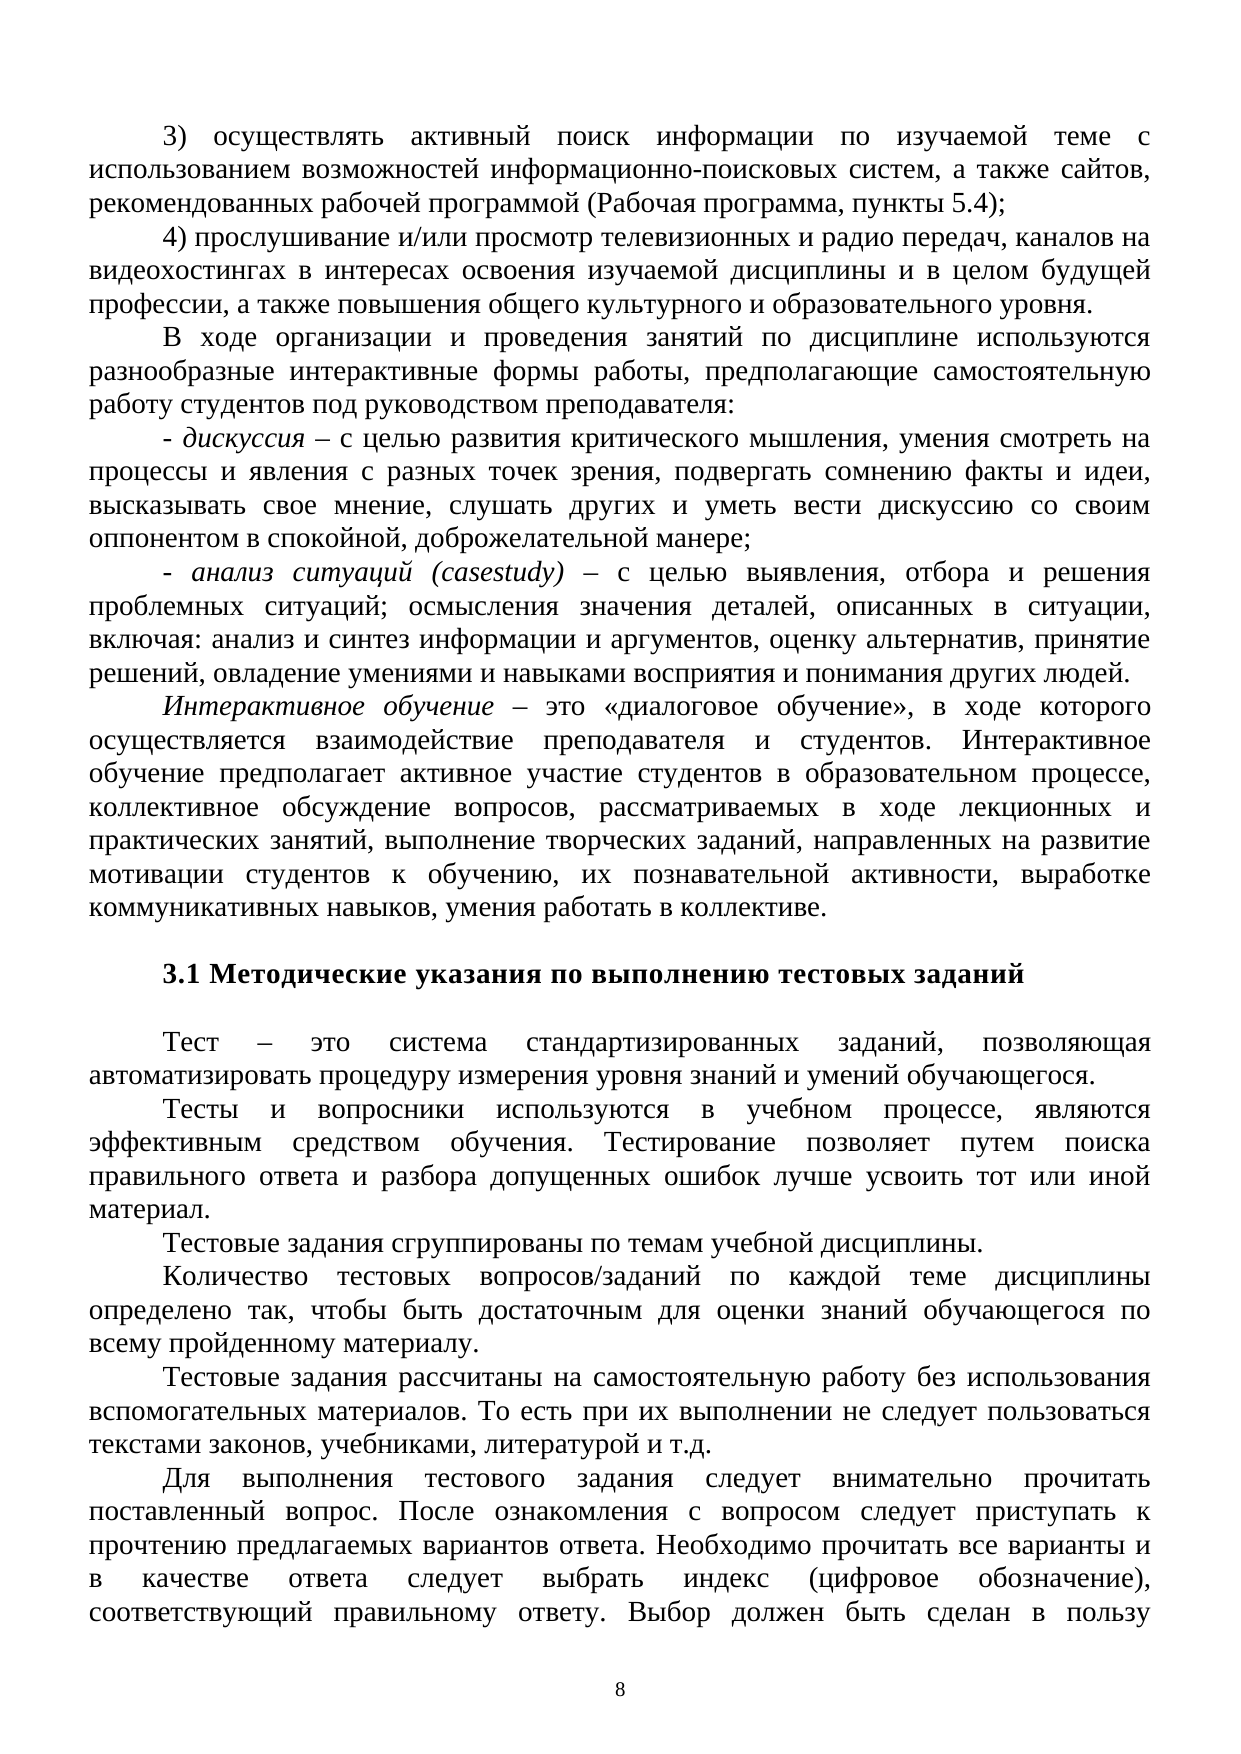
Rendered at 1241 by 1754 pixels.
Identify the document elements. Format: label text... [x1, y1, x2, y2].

text Тестовые задания рассчитаны на самостоятельную работу без использования вспомогательных материалов. То есть при их выполнении не следует пользоваться текстами законов, учебниками, литературой и т.д. [89, 1359, 1152, 1460]
text Интерактивное обучение – это «диалоговое обучение», в ходе которого осуществляется взаимодействие преподавателя и студентов. Интерактивное обучение предполагает активное участие студентов в образовательном процессе, коллективное обсуждение вопросов, рассматриваемых в ходе лекционных и практических занятий, выполнение творческих заданий, направленных на развитие мотивации студентов к обучению, их познавательной активности, выработке коммуникативных навыков, умения работать в коллективе. [89, 688, 1152, 923]
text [89, 1460, 1152, 1627]
text Тест – это система стандартизированных заданий, позволяющая автоматизировать процедуру измерения уровня знаний и умений обучающегося. [89, 1024, 1152, 1091]
text 3.1 Методические указания по выполнению тестовых заданий [89, 957, 1152, 990]
text В ходе организации и проведения занятий по дисциплине используются разнообразные интерактивные формы работы, предполагающие самостоятельную работу студентов под руководством преподавателя: [89, 319, 1152, 420]
text 4) прослушивание и/или просмотр телевизионных и радио передач, каналов на видеохостингах в интересах освоения изучаемой дисциплины и в целом будущей профессии, а также повышения общего культурного и образовательного уровня. [89, 219, 1152, 319]
text 3) осуществлять активный поиск информации по изучаемой теме с использованием возможностей информационно-поисковых систем, а также сайтов, рекомендованных рабочей программой (Рабочая программа, пункты 5.4); [89, 118, 1152, 219]
text Тестовые задания сгруппированы по темам учебной дисциплины. [89, 1225, 1152, 1258]
text Тесты и вопросники используются в учебном процессе, являются эффективным средством обучения. Тестирование позволяет путем поиска правильного ответа и разбора допущенных ошибок лучше усвоить тот или иной материал. [89, 1091, 1152, 1225]
text Количество тестовых вопросов/заданий по каждой теме дисциплины определено так, чтобы быть достаточным для оценки знаний обучающегося по всему пройденному материалу. [89, 1258, 1152, 1359]
text - дискуссия – с целью развития критического мышления, умения смотреть на процессы и явления с разных точек зрения, подвергать сомнению факты и идеи, высказывать свое мнение, слушать других и уметь вести дискуссию со своим оппонентом в спокойной, доброжелательной манере; [89, 420, 1152, 554]
text - анализ ситуаций (casestudy) – с целью выявления, отбора и решения проблемных ситуаций; осмысления значения деталей, описанных в ситуации, включая: анализ и синтез информации и аргументов, оценку альтернатив, принятие решений, овладение умениями и навыками восприятия и понимания других людей. [89, 554, 1152, 688]
